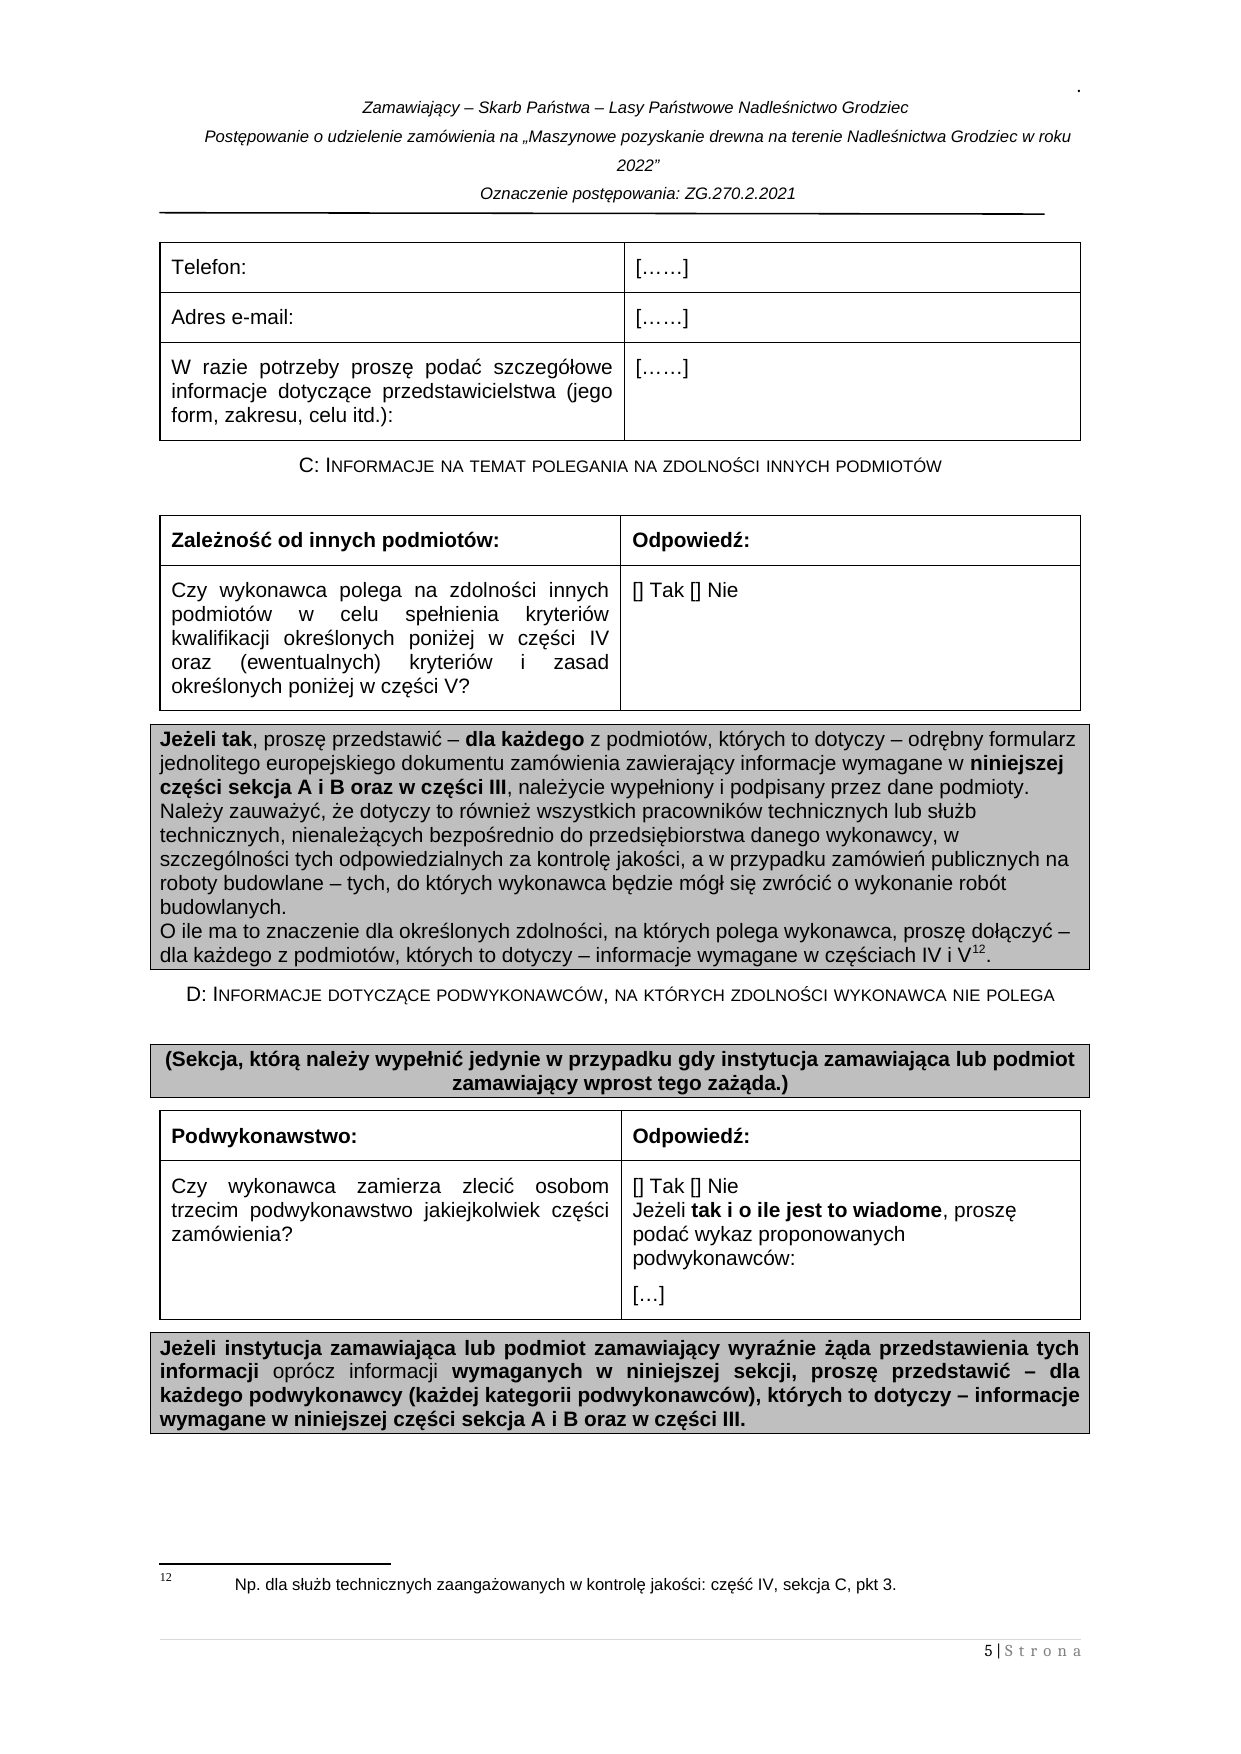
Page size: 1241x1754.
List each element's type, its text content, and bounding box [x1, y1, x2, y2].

table_cell [……] [625, 343, 1080, 439]
table_cell Czy wykonawca polega na zdolności innych podmiotów w celu spełnienia kryteriów kwalifikacji określonych poniżej w części IV oraz (ewentualnych) kryteriów i zasad określonych poniżej w części V? [161, 566, 620, 710]
table_header Podwykonawstwo: [161, 1111, 621, 1160]
table_cell Adres e-mail: [161, 293, 624, 342]
text (Sekcja, którą należy wypełnić jedynie w przypadku gdy instytucja zamawiająca lub podmiot zamawiający wprost tego zażąda.) [151, 1045, 1089, 1097]
table_cell Telefon: [161, 243, 624, 292]
text C: Informacje na temat polegania na zdolności innych podmiotów [159, 453, 1081, 477]
table_cell Czy wykonawca zamierza zlecić osobom trzecim podwykonawstwo jakiejkolwiek części zamówienia? [161, 1161, 621, 1319]
table_header Zależność od innych podmiotów: [161, 516, 620, 564]
text D: Informacje dotyczące podwykonawców, na których zdolności wykonawca nie polega [159, 982, 1081, 1006]
text Jeżeli instytucja zamawiająca lub podmiot zamawiający wyraźnie żąda przedstawienia tych informacji oprócz informacji wymaganych w niniejszej sekcji, proszę przedstawić – dla każdego podwykonawcy (każdej kategorii podwykonawców), których to dotyczy – informacje wymagane w niniejszej części sekcja A i B oraz w części III. [151, 1333, 1089, 1433]
table_cell W razie potrzeby proszę podać szczegółowe informacje dotyczące przedstawicielstwa (jego form, zakresu, celu itd.): [161, 343, 624, 439]
table_cell [] Tak [] Nie [621, 566, 1080, 710]
table_header Odpowiedź: [621, 516, 1080, 564]
table_header Odpowiedź: [622, 1111, 1080, 1160]
table_cell [……] [625, 293, 1080, 342]
text Jeżeli tak, proszę przedstawić – dla każdego z podmiotów, których to dotyczy – odrębny formularz jednolitego europejskiego dokumentu zamówienia zawierający informacje wymagane w niniejszej części sekcja A i B oraz w części III, należycie wypełniony i podpisany przez dane podmioty. Należy zauważyć, że dotyczy to również wszystkich pracowników technicznych lub służb technicznych, nienależących bezpośrednio do przedsiębiorstwa danego wykonawcy, w szczególności tych odpowiedzialnych za kontrolę jakości, a w przypadku zamówień publicznych na roboty budowlane – tych, do których wykonawca będzie mógł się zwrócić o wykonanie robót budowlanych. O ile ma to znaczenie dla określonych zdolności, na których polega wykonawca, proszę dołączyć – dla każdego z podmiotów, których to dotyczy – informacje wymagane w częściach IV i V. [151, 725, 1089, 969]
table_cell [] Tak [] Nie Jeżeli tak i o ile jest to wiadome, proszę podać wykaz proponowanych podwykonawców: […] [622, 1161, 1080, 1319]
table_cell [……] [625, 243, 1080, 292]
